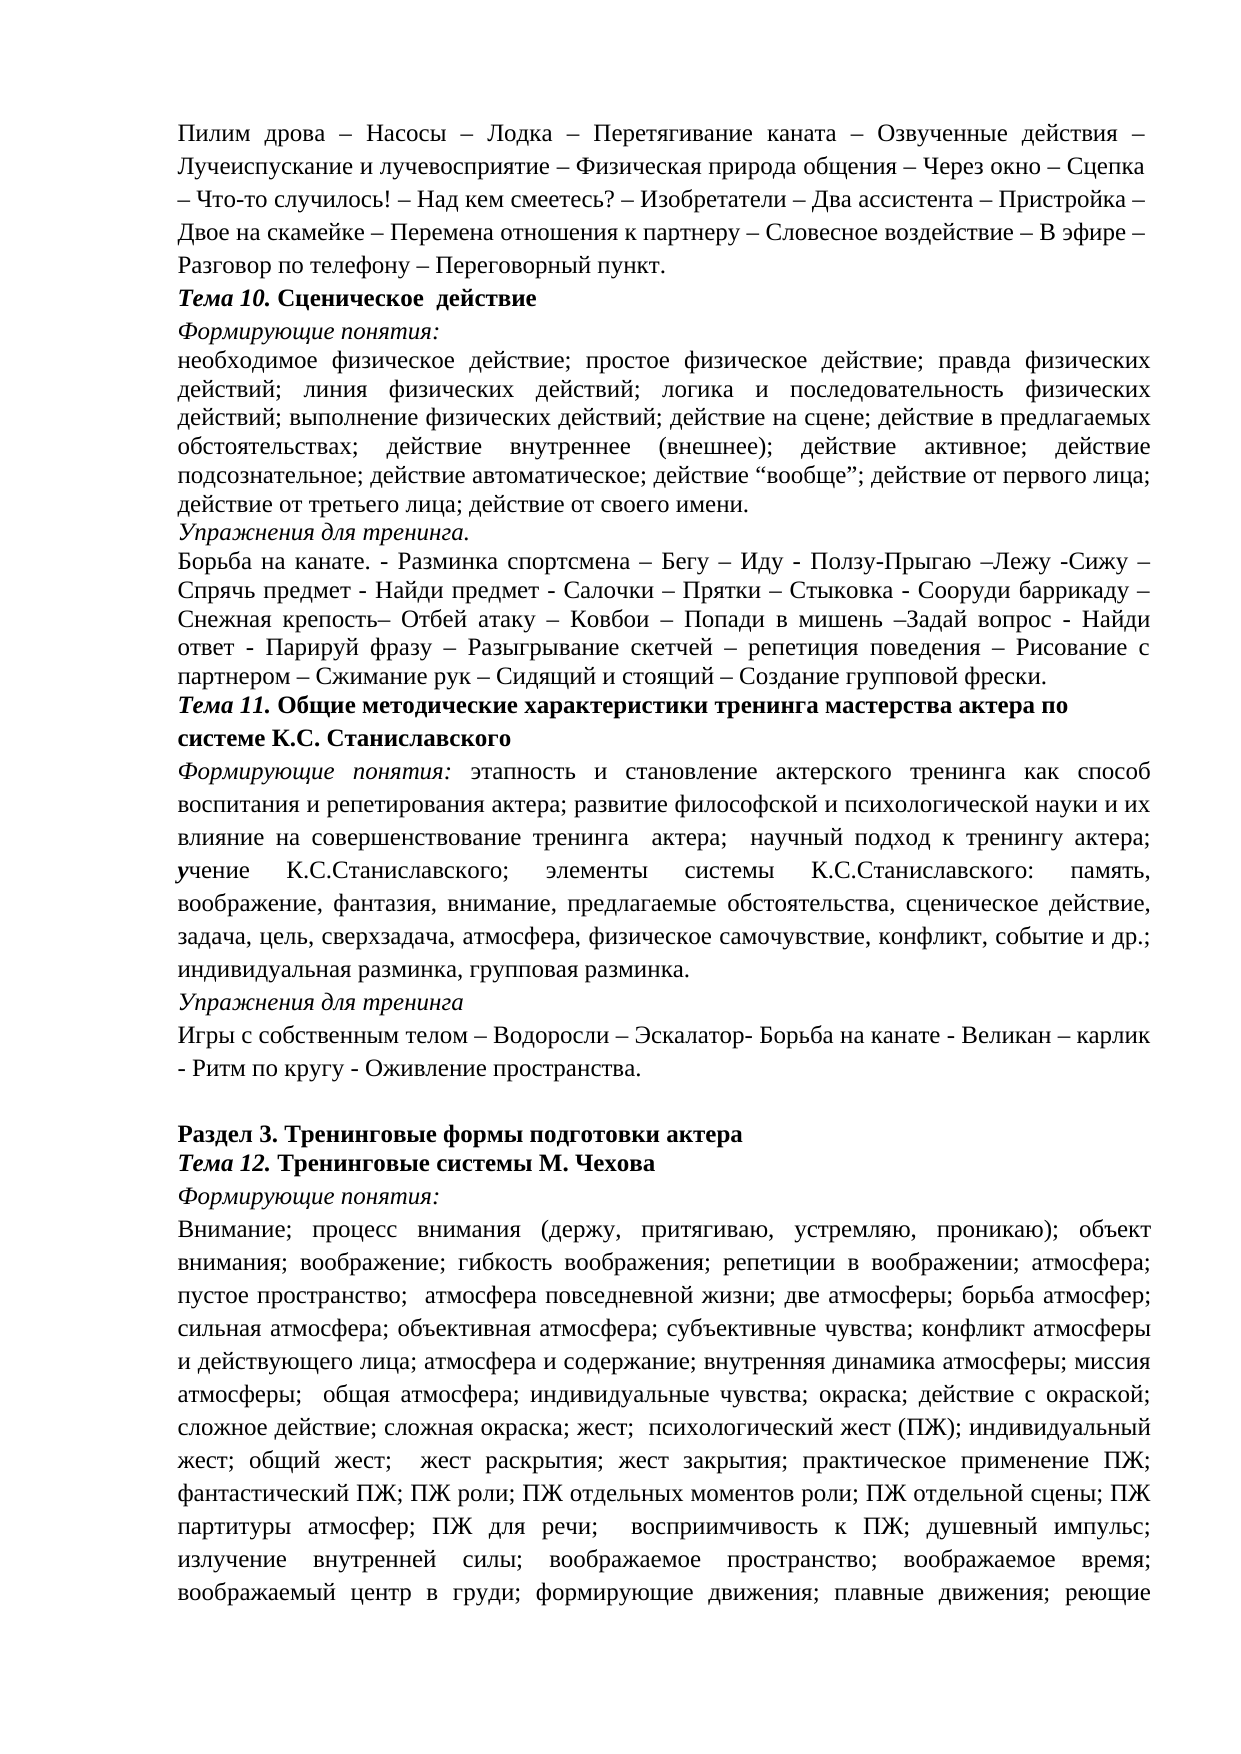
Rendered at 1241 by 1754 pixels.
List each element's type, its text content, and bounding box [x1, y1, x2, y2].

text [177, 118, 1146, 279]
text необходимое физическое действие; простое физическое действие; правда физических действий; линия физических действий; логика и последовательность физических действий; выполнение физических действий; действие на сцене; действие в предлагаемых обстоятельствах; действие внутреннее (внешнее); действие активное; действие подсознательное; действие автоматическое; действие “вообще”; действие от первого лица; действие от третьего лица; действие от своего имени. [177, 345, 1152, 517]
text Игры с собственным телом – Водоросли – Эскалатор- Борьба на канате - Великан – карлик - Ритм по кругу - Оживление пространства. [177, 1020, 1152, 1082]
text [177, 1214, 1152, 1606]
text Упражнения для тренинга. [177, 517, 1152, 546]
text Формирующие понятия: [177, 1181, 1152, 1210]
text Формирующие понятия: этапность и становление актерского тренинга как способ воспитания и репетирования актера; развитие философской и психологической науки и их влияние на совершенствование тренинга актера; научный подход к тренингу актера; учение К.С.Станиславского; элементы системы К.С.Станиславского: память, воображение, фантазия, внимание, предлагаемые обстоятельства, сценическое действие, задача, цель, сверхзадача, атмосфера, физическое самочувствие, конфликт, событие и др.; индивидуальная разминка, групповая разминка. [177, 756, 1152, 983]
text Борьба на канате. - Разминка спортсмена – Бегу – Иду - Ползу-Прыгаю –Лежу -Сижу – Спрячь предмет - Найди предмет - Салочки – Прятки – Стыковка - Сооруди баррикаду – Снежная крепость– Отбей атаку – Ковбои – Попади в мишень –Задай вопрос - Найди ответ - Парируй фразу – Разыгрывание скетчей – репетиция поведения – Рисование с партнером – Сжимание рук – Сидящий и стоящий – Создание групповой фрески. [177, 546, 1152, 690]
text Тема 11. Общие методические характеристики тренинга мастерства актера по системе К.С. Станиславского [177, 690, 1152, 752]
text Тема 12. Тренинговые системы М. Чехова [177, 1148, 1152, 1177]
text Тема 10. Сценическое действие [177, 283, 1152, 312]
text Раздел 3. Тренинговые формы подготовки актера [177, 1119, 1152, 1148]
text Упражнения для тренинга [177, 987, 1152, 1016]
text Формирующие понятия: [177, 316, 1152, 345]
